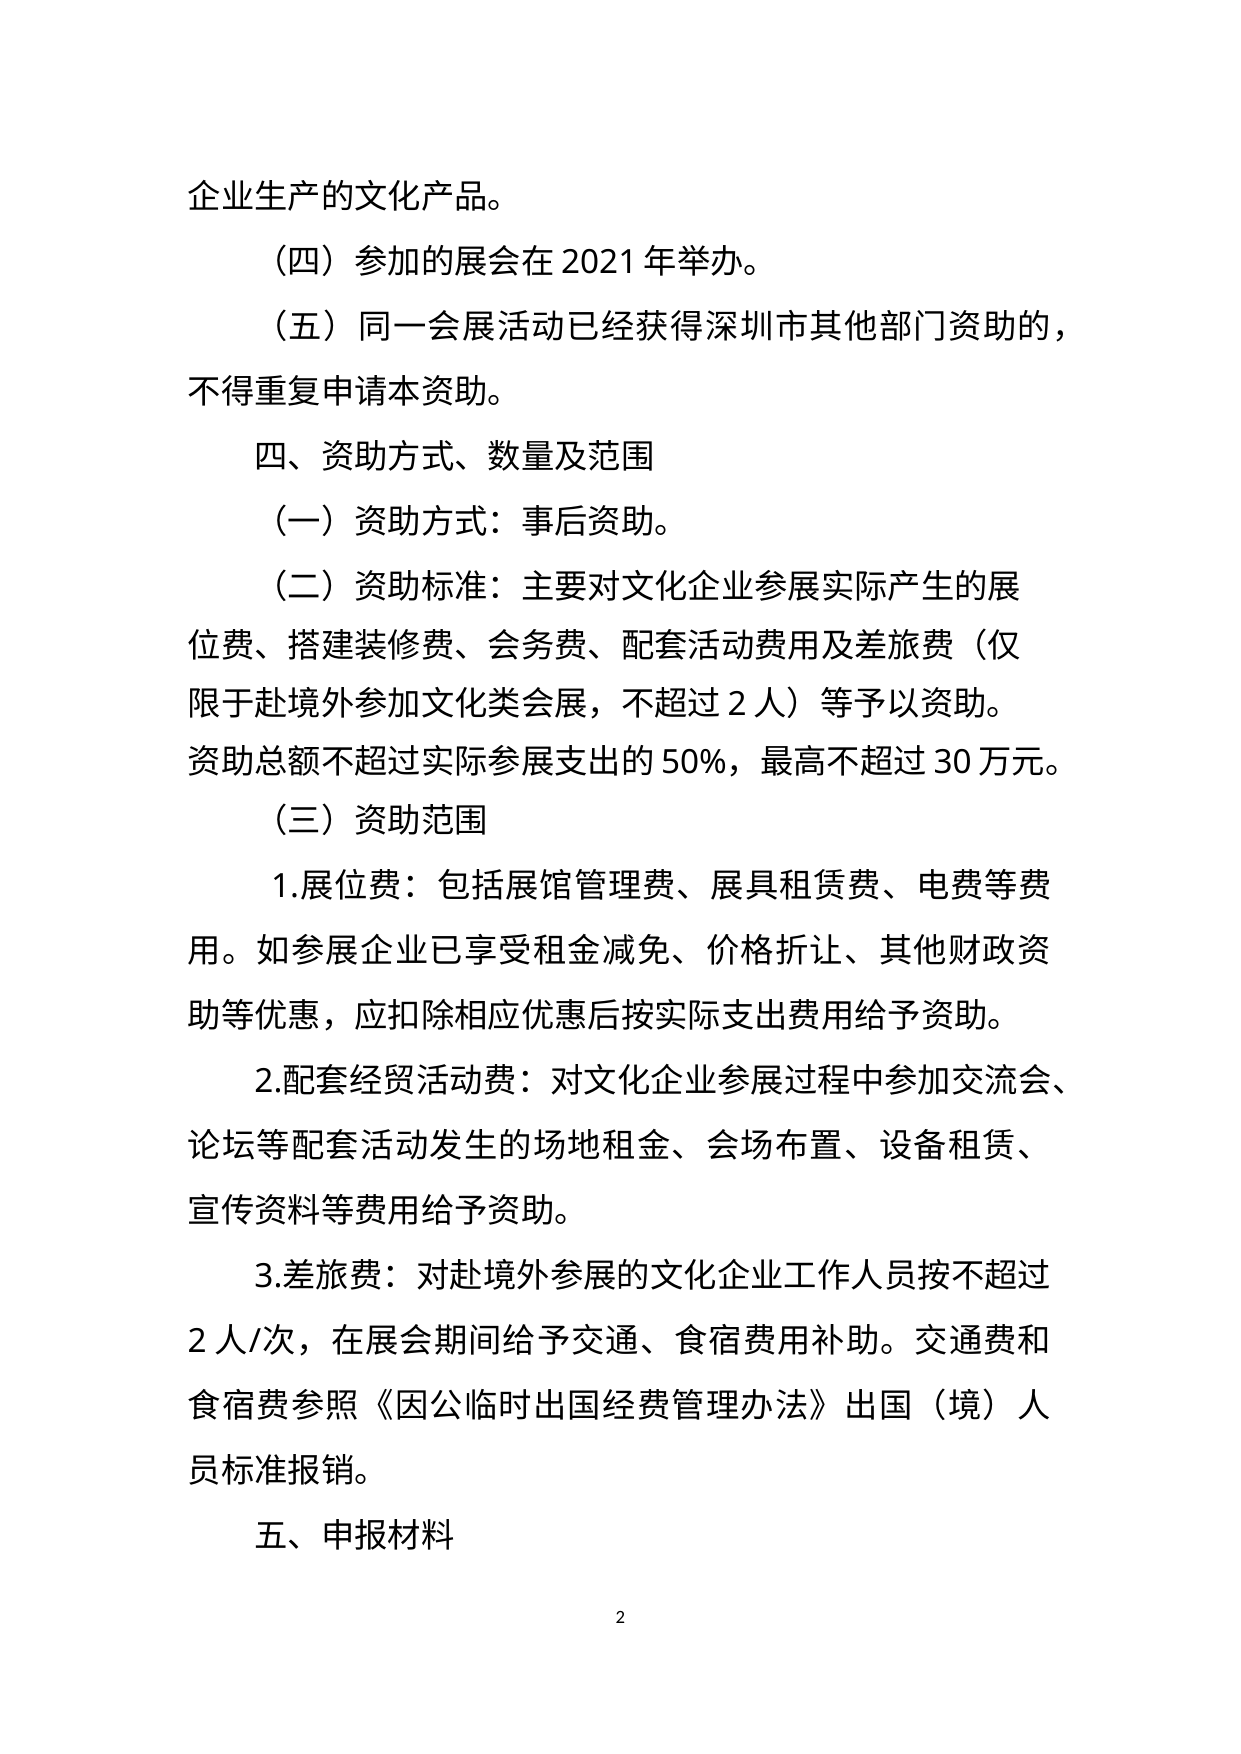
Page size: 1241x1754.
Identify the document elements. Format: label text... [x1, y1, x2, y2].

text （二）资助标准：主要对文化企业参展实际产生的展位费、搭建装修费、会务费、配套活动费用及差旅费（仅限于赴境外参加文化类会展，不超过2人）等予以资助。资助总额不超过实际参展支出的50%，最高不超过30万元。 [187, 552, 1053, 785]
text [187, 162, 1053, 227]
text 1.展位费：包括展馆管理费、展具租赁费、电费等费用。如参展企业已享受租金减免、价格折让、其他财政资助等优惠，应扣除相应优惠后按实际支出费用给予资助。 [187, 850, 1053, 1045]
text （五）同一会展活动已经获得深圳市其他部门资助的，不得重复申请本资助。 [187, 292, 1053, 422]
text 3.差旅费：对赴境外参展的文化企业工作人员按不超过2人/次，在展会期间给予交通、食宿费用补助。交通费和食宿费参照《因公临时出国经费管理办法》出国（境）人员标准报销。 [187, 1240, 1053, 1500]
text 四、资助方式、数量及范围 [187, 422, 1053, 487]
text 五、申报材料 [187, 1500, 1053, 1565]
text （一）资助方式：事后资助。 [187, 487, 1053, 552]
text 2.配套经贸活动费：对文化企业参展过程中参加交流会、论坛等配套活动发生的场地租金、会场布置、设备租赁、宣传资料等费用给予资助。 [187, 1045, 1053, 1240]
text （四）参加的展会在2021年举办。 [187, 227, 1053, 292]
text （三）资助范围 [187, 785, 1053, 850]
